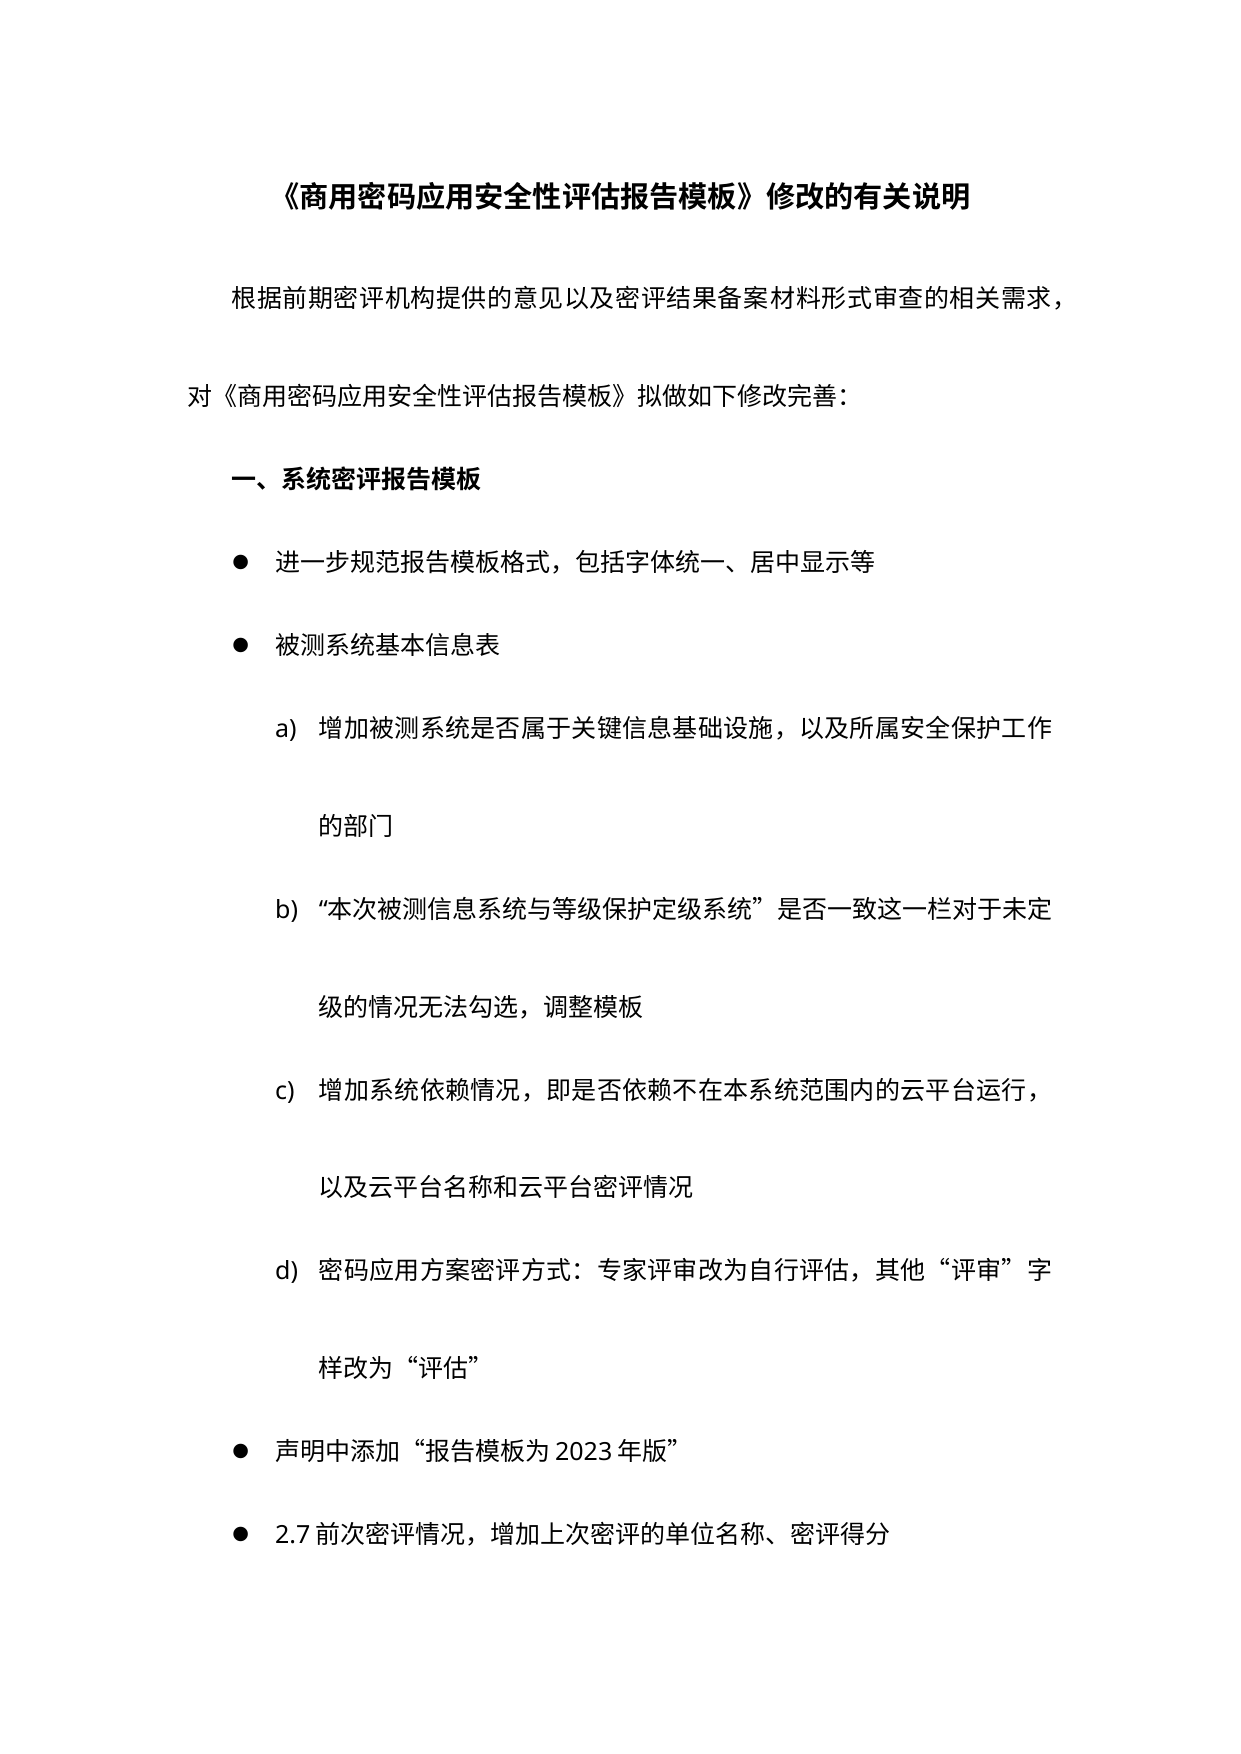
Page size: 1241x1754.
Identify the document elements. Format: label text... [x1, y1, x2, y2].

list “本次被测信息系统与等级保护定级系统”是否一致这一栏对于未定级的情况无法勾选，调整模板 [275, 875, 1053, 1038]
text 《商用密码应用安全性评估报告模板》修改的有关说明 [187, 162, 1053, 227]
text 根据前期密评机构提供的意见以及密评结果备案材料形式审查的相关需求，对《商用密码应用安全性评估报告模板》拟做如下修改完善： [187, 264, 1053, 427]
list 2.7前次密评情况，增加上次密评的单位名称、密评得分 [231, 1500, 1053, 1565]
list 进一步规范报告模板格式，包括字体统一、居中显示等 [231, 528, 1053, 593]
list 增加被测系统是否属于关键信息基础设施，以及所属安全保护工作的部门 [275, 694, 1053, 857]
list 被测系统基本信息表 [231, 611, 1053, 676]
list 声明中添加“报告模板为2023年版” [231, 1417, 1053, 1482]
text 一、系统密评报告模板 [187, 445, 1053, 510]
list 密码应用方案密评方式：专家评审改为自行评估，其他“评审”字样改为“评估” [275, 1236, 1053, 1399]
list 增加系统依赖情况，即是否依赖不在本系统范围内的云平台运行，以及云平台名称和云平台密评情况 [275, 1056, 1053, 1218]
